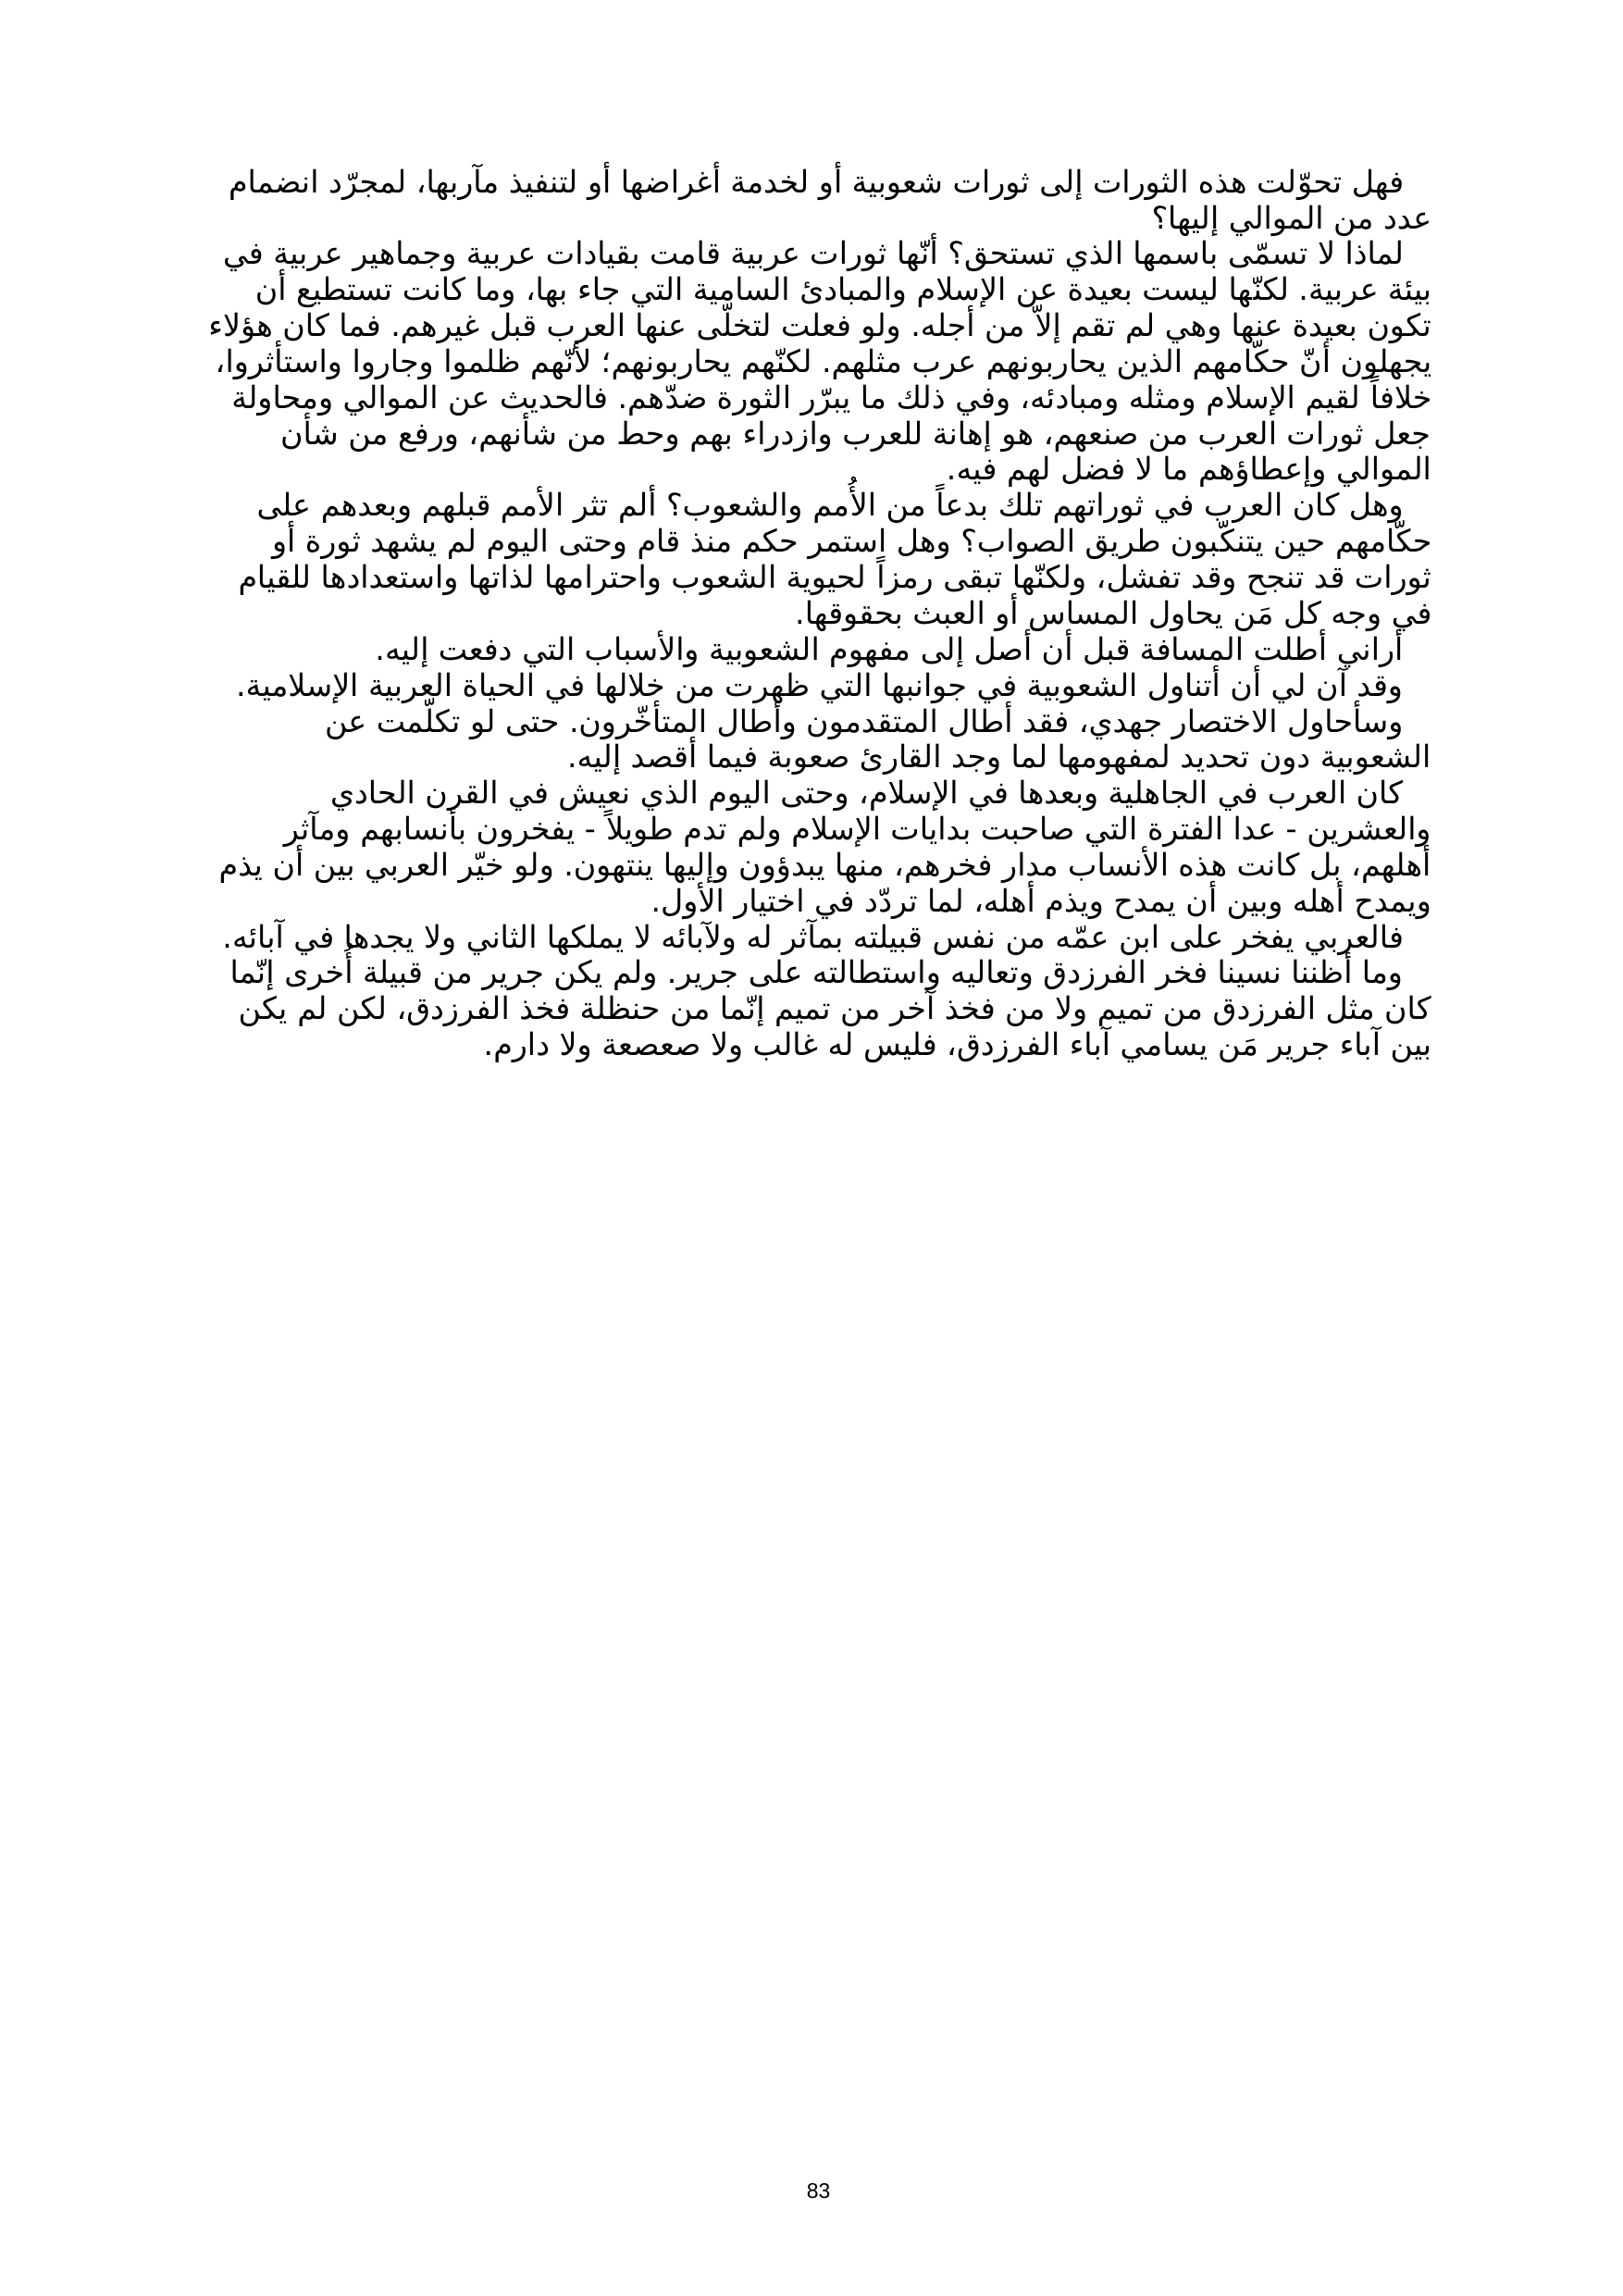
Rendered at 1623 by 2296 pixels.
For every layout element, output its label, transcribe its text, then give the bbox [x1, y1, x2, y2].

text فهل تحوّلت هذه الثورات إلى ثورات شعوبية أو لخدمة أغراضها أو لتنفيذ مآربها، لمجرّد انضمام عدد من الموالي إليها؟ [205, 164, 1431, 236]
text أراني أطلت المسافة قبل أن أصل إلى مفهوم الشعوبية والأسباب التي دفعت إليه. [205, 631, 1431, 667]
text لماذا لا تسمّى باسمها الذي تستحق؟ أنّها ثورات عربية قامت بقيادات عربية وجماهير عربية في بيئة عربية. لكنّها ليست بعيدة عن الإسلام والمبادئ السامية التي جاء بها، وما كانت تستطيع أن تكون بعيدة عنها وهي لم تقم إلاّ من أجله. ولو فعلت لتخلّى عنها العرب قبل غيرهم. فما كان هؤلاء يجهلون أنّ حكّامهم الذين يحاربونهم عرب مثلهم. لكنّهم يحاربونهم؛ لأنّهم ظلموا وجاروا واستأثروا، خلافاً لقيم الإسلام ومثله ومبادئه، وفي ذلك ما يبرّر الثورة ضدّهم. فالحديث عن الموالي ومحاولة جعل ثورات العرب من صنعهم، هو إهانة للعرب وازدراء بهم وحط من شأنهم، ورفع من شأن الموالي وإعطاؤهم ما لا فضل لهم فيه. [205, 236, 1431, 488]
text فالعربي يفخر على ابن عمّه من نفس قبيلته بمآثر له ولآبائه لا يملكها الثاني ولا يجدها في آبائه. [205, 919, 1431, 955]
text كان العرب في الجاهلية وبعدها في الإسلام، وحتى اليوم الذي نعيش في القرن الحادي والعشرين - عدا الفترة التي صاحبت بدايات الإسلام ولم تدم طويلاً - يفخرون بأنسابهم ومآثر أهلهم، بل كانت هذه الأنساب مدار فخرهم، منها يبدؤون وإليها ينتهون. ولو خيّر العربي بين أن يذم ويمدح أهله وبين أن يمدح ويذم أهله، لما تردّد في اختيار الأول. [205, 776, 1431, 919]
text وسأحاول الاختصار جهدي، فقد أطال المتقدمون وأطال المتأخّرون. حتى لو تكلّمت عن الشعوبية دون تحديد لمفهومها لما وجد القارئ صعوبة فيما أقصد إليه. [205, 703, 1431, 776]
text وهل كان العرب في ثوراتهم تلك بدعاً من الأُمم والشعوب؟ ألم تثر الأمم قبلهم وبعدهم على حكّامهم حين يتنكّبون طريق الصواب؟ وهل استمر حكم منذ قام وحتى اليوم لم يشهد ثورة أو ثورات قد تنجح وقد تفشل، ولكنّها تبقى رمزاً لحيوية الشعوب واحترامها لذاتها واستعدادها للقيام في وجه كل مَن يحاول المساس أو العبث بحقوقها. [205, 488, 1431, 631]
text وما أظننا نسينا فخر الفرزدق وتعاليه واستطالته على جرير. ولم يكن جرير من قبيلة أُخرى إنّما كان مثل الفرزدق من تميم ولا من فخذ آخر من تميم إنّما من حنظلة فخذ الفرزدق، لكن لم يكن بين آباء جرير مَن يسامي آباء الفرزدق، فليس له غالب ولا صعصعة ولا دارم. [205, 955, 1431, 1062]
text وقد آن لي أن أتناول الشعوبية في جوانبها التي ظهرت من خلالها في الحياة العربية الإسلامية. [205, 667, 1431, 703]
